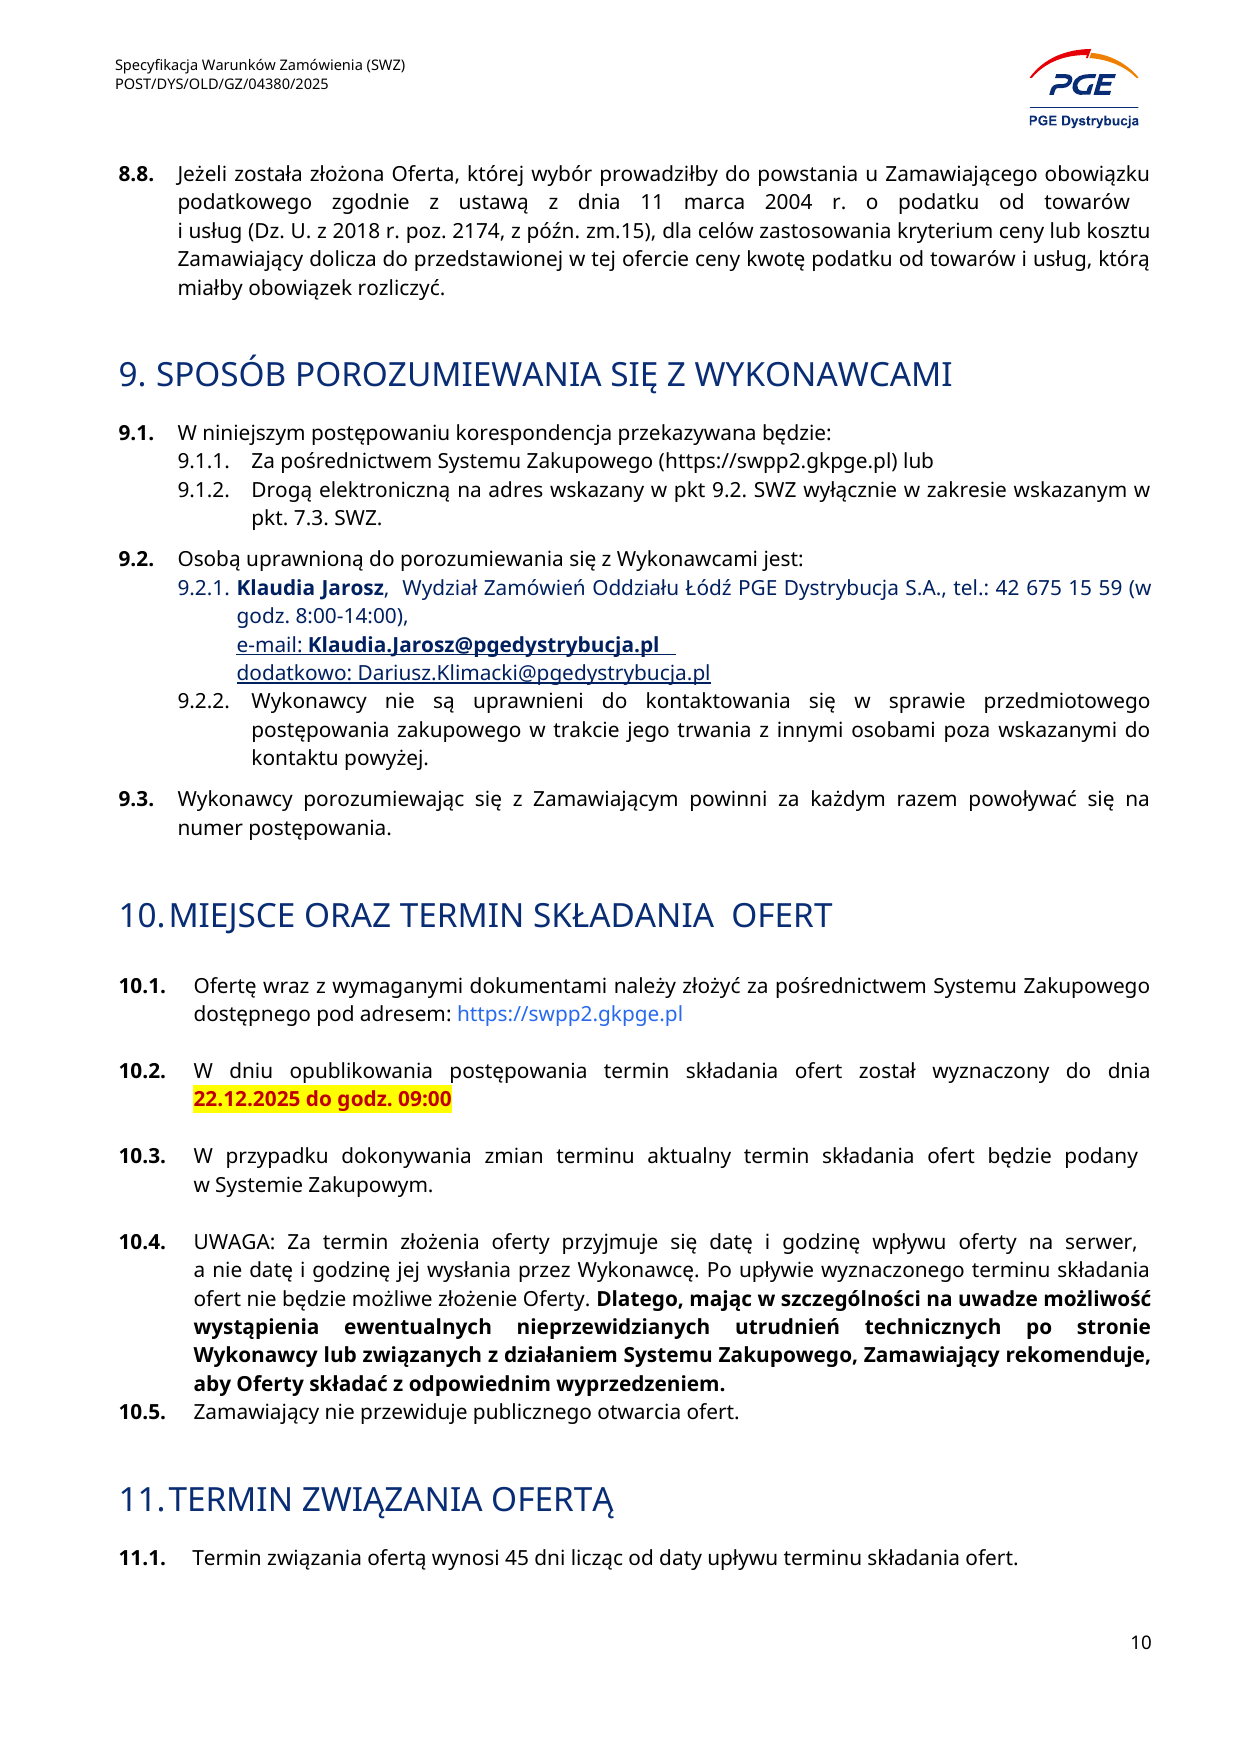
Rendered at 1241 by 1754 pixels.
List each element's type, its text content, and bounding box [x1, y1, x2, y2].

list W przypadku dokonywania zmian terminu aktualny termin składania ofert będzie podany w Systemie Zakupowym. [118, 1141, 1152, 1198]
list Wykonawcy nie są uprawnieni do kontaktowania się w sprawie przedmiotowego postępowania zakupowego w trakcie jego trwania z innymi osobami poza wskazanymi do kontaktu powyżej. [177, 687, 1152, 772]
list Za pośrednictwem Systemu Zakupowego (https://swpp2.gkpge.pl) lub [177, 447, 1152, 475]
list W niniejszym postępowaniu korespondencja przekazywana będzie: [118, 418, 1152, 447]
list e-mail: Klaudia.Jarosz@pgedystrybucja.pl [236, 630, 1152, 658]
list W dniu opublikowania postępowania termin składania ofert został wyznaczony do dnia 22.12.2025 do godz. 09:00 [118, 1056, 1152, 1113]
list Klaudia Jarosz, Wydział Zamówień Oddziału Łódź PGE Dystrybucja S.A., tel.: 42 675 15 59 (w godz. 8:00-14:00), [177, 573, 1152, 630]
list Zamawiający nie przewiduje publicznego otwarcia ofert. [118, 1397, 1152, 1426]
list Osobą uprawnioną do porozumiewania się z Wykonawcami jest: [118, 544, 1152, 573]
list Drogą elektroniczną na adres wskazany w pkt 9.2. SWZ wyłącznie w zakresie wskazanym w pkt. 7.3. SWZ. [177, 475, 1152, 532]
list Ofertę wraz z wymaganymi dokumentami należy złożyć za pośrednictwem Systemu Zakupowego dostępnego pod adresem: https://swpp2.gkpge.pl [118, 971, 1152, 1028]
subtitle SPOSÓB POROZUMIEWANIA SIĘ Z WYKONAWCAMI [118, 351, 1152, 397]
subtitle TERMIN ZWIĄZANIA OFERTĄ [118, 1476, 1152, 1521]
list Jeżeli została złożona Oferta, której wybór prowadziłby do powstania u Zamawiającego obowiązku podatkowego zgodnie z ustawą z dnia 11 marca 2004 r. o podatku od towarów i usług (Dz. U. z 2018 r. poz. 2174, z późn. zm.15), dla celów zastosowania kryterium ceny lub kosztu Zamawiający dolicza do przedstawionej w tej ofercie ceny kwotę podatku od towarów i usług, którą miałby obowiązek rozliczyć. [118, 159, 1152, 301]
list dodatkowo: Dariusz.Klimacki@pgedystrybucja.pl [236, 658, 1152, 687]
subtitle MIEJSCE ORAZ TERMIN SKŁADANIA OFERT [118, 891, 1152, 937]
list UWAGA: Za termin złożenia oferty przyjmuje się datę i godzinę wpływu oferty na serwer, a nie datę i godzinę jej wysłania przez Wykonawcę. Po upływie wyznaczonego terminu składania ofert nie będzie możliwe złożenie Oferty. Dlatego, mając w szczególności na uwadze możliwość wystąpienia ewentualnych nieprzewidzianych utrudnień technicznych po stronie Wykonawcy lub związanych z działaniem Systemu Zakupowego, Zamawiający rekomenduje, aby Oferty składać z odpowiednim wyprzedzeniem. [118, 1227, 1152, 1397]
list Termin związania ofertą wynosi 45 dni licząc od daty upływu terminu składania ofert. [118, 1543, 1152, 1571]
list Wykonawcy porozumiewając się z Zamawiającym powinni za każdym razem powoływać się na numer postępowania. [118, 784, 1152, 841]
